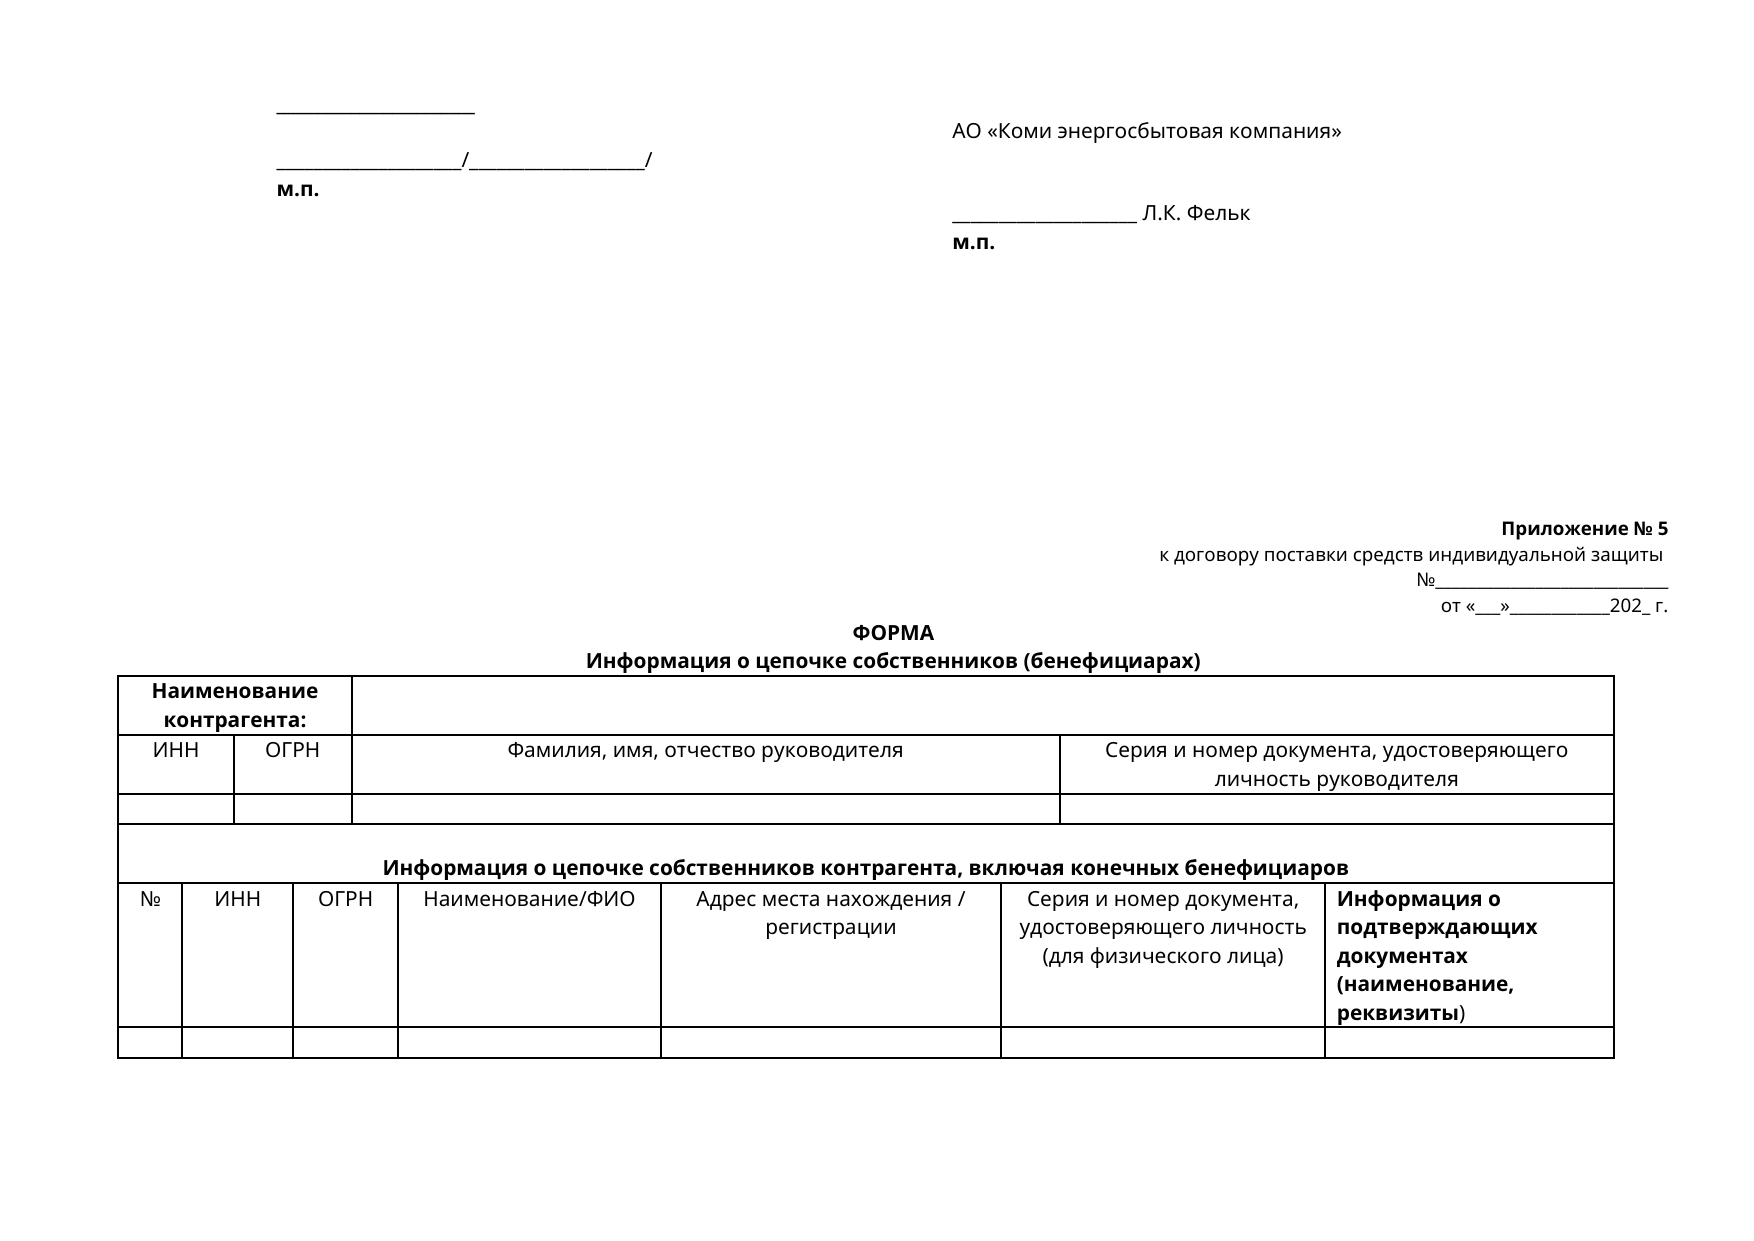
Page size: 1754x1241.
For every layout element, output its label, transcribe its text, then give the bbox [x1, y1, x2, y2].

table_cell [183, 1028, 292, 1057]
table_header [265, 89, 941, 276]
text Информация о цепочке собственников (бенефициарах) [118, 646, 1668, 674]
table_cell Информация о подтверждающих документах (наименование, реквизиты) [1326, 884, 1613, 1026]
table_cell ОГРН [235, 736, 351, 792]
table_cell [1061, 795, 1613, 823]
table_cell Наименование/ФИО [399, 884, 660, 1026]
table_cell ИНН [183, 884, 292, 1026]
text Приложение № 5 [118, 516, 1668, 541]
table_cell [662, 1028, 1000, 1057]
table_cell Информация о цепочке собственников контрагента, включая конечных бенефициаров [119, 825, 1613, 882]
table_header Наименование контрагента: [119, 677, 351, 733]
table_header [941, 89, 1754, 276]
text ФОРМА [118, 618, 1668, 646]
table_cell ИНН [119, 736, 233, 792]
table_cell [399, 1028, 660, 1057]
table_cell Адрес места нахождения / регистрации [662, 884, 1000, 1026]
table_cell Серия и номер документа, удостоверяющего личность руководителя [1061, 736, 1613, 792]
table_cell [119, 795, 233, 823]
table_cell [235, 795, 351, 823]
table_cell [294, 1028, 397, 1057]
table_cell № [119, 884, 181, 1026]
table_cell [1326, 1028, 1613, 1057]
table_cell [1002, 1028, 1324, 1057]
text к договору поставки средств индивидуальной защиты №____________________________ [118, 541, 1668, 592]
table_cell [353, 795, 1059, 823]
table_header [353, 677, 1613, 733]
table_cell Фамилия, имя, отчество руководителя [353, 736, 1059, 792]
table_cell Серия и номер документа, удостоверяющего личность (для физического лица) [1002, 884, 1324, 1026]
table_cell ОГРН [294, 884, 397, 1026]
text от «___»____________202_ г. [118, 592, 1668, 618]
table_cell [119, 1028, 181, 1057]
